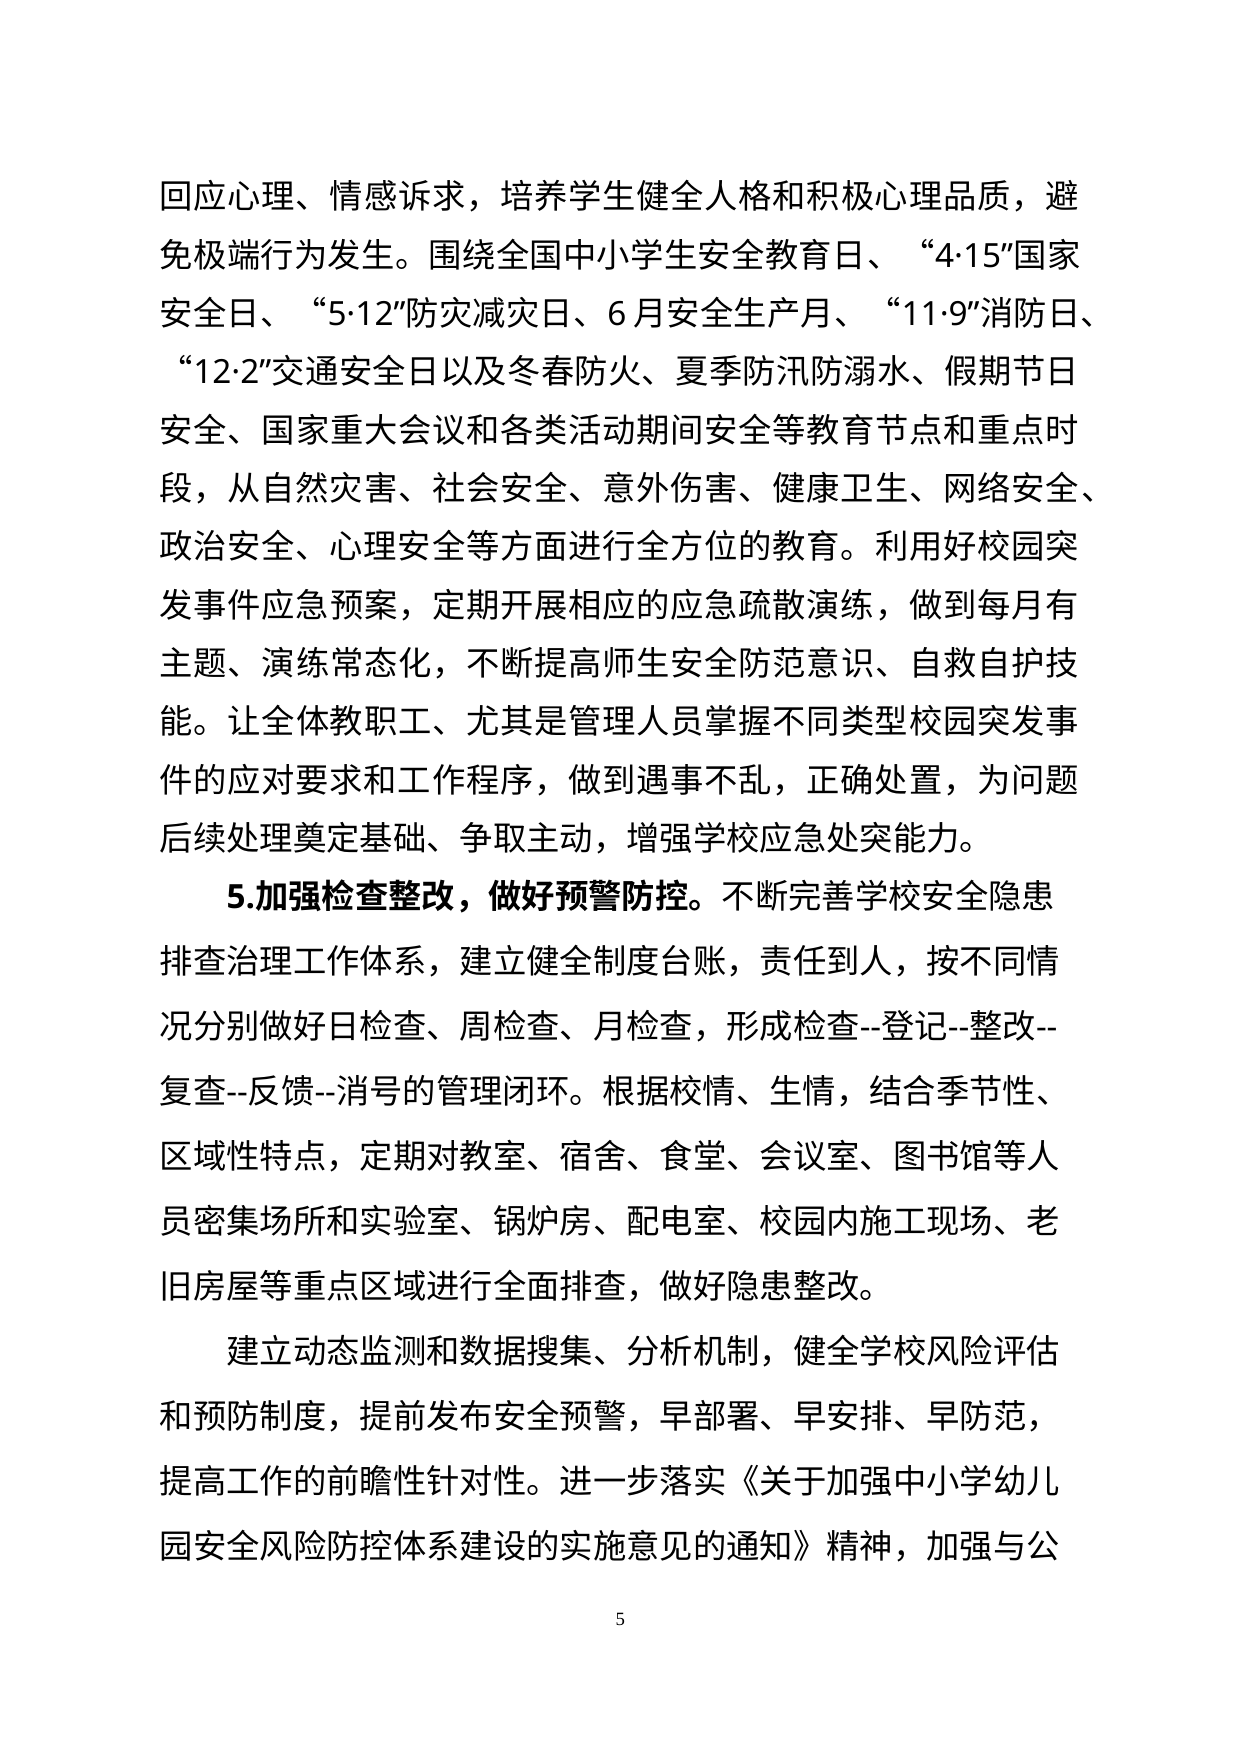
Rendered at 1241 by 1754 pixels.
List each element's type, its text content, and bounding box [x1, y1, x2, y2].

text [159, 1317, 1081, 1577]
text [159, 162, 1081, 862]
text 5.加强检查整改，做好预警防控。不断完善学校安全隐患排查治理工作体系，建立健全制度台账，责任到人，按不同情况分别做好日检查、周检查、月检查，形成检查--登记--整改--复查--反馈--消号的管理闭环。根据校情、生情，结合季节性、区域性特点，定期对教室、宿舍、食堂、会议室、图书馆等人员密集场所和实验室、锅炉房、配电室、校园内施工现场、老旧房屋等重点区域进行全面排查，做好隐患整改。 [159, 862, 1081, 1317]
